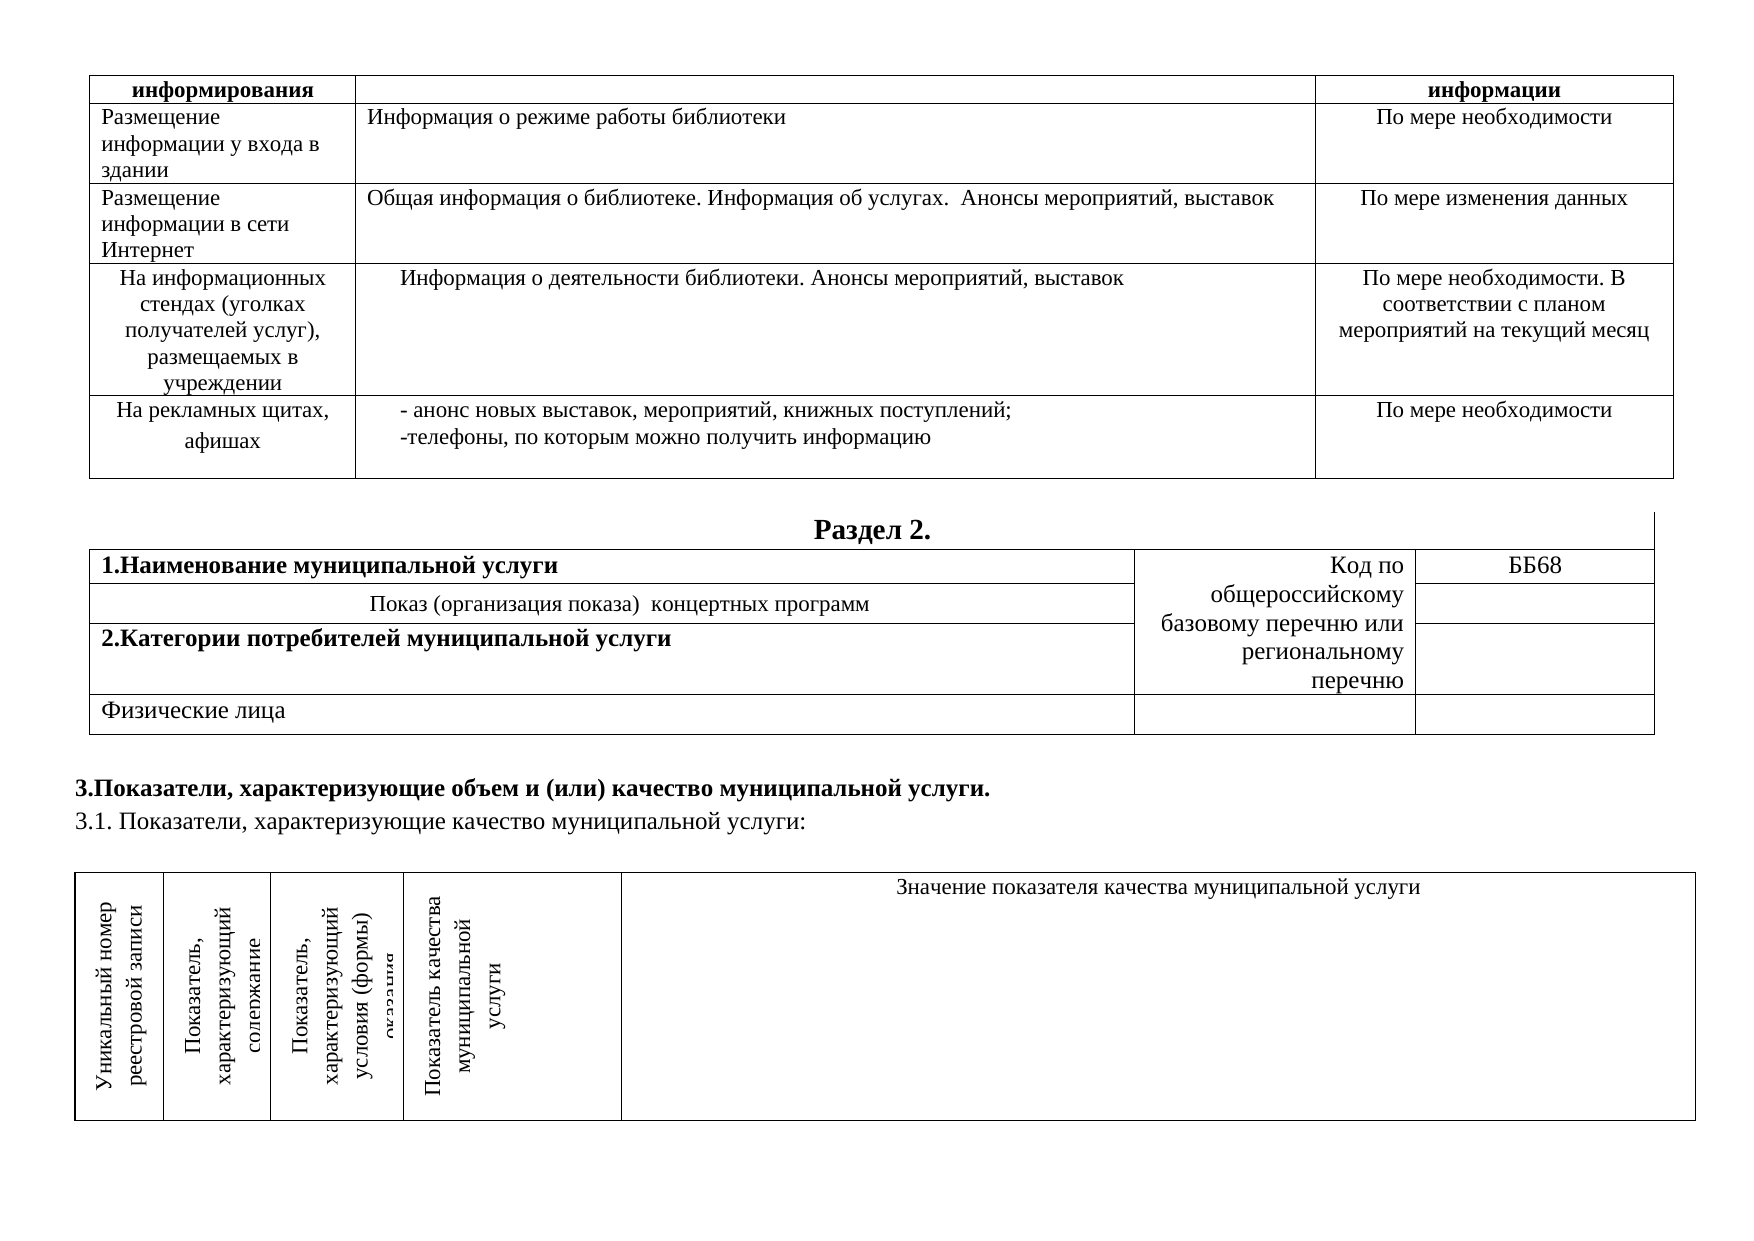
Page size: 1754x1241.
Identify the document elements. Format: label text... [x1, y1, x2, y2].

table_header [76, 873, 163, 1119]
table_cell На рекламных щитах, афишах [90, 396, 355, 478]
table_cell По мере необходимости [1316, 396, 1673, 478]
table_header Показатель, характеризующий условия (формы) оказания государственной услуги [271, 873, 403, 1119]
text 3.1. Показатели, характеризующие качество муниципальной услуги: [75, 806, 1679, 835]
table_cell [1416, 695, 1654, 733]
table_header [356, 76, 1315, 102]
table_cell По мере необходимости. В соответствии с планом мероприятий на текущий месяц [1316, 264, 1673, 395]
table_header Показатель качества муниципальной услуги [404, 873, 621, 1119]
table_cell Физические лица [90, 695, 1134, 733]
table_cell Информация о режиме работы библиотеки [356, 104, 1315, 182]
table_cell Общая информация о библиотеке. Информация об услугах. Анонсы мероприятий, выставок [356, 184, 1315, 263]
table_cell На информационных стендах (уголках получателей услуг), размещаемых в учреждении [90, 264, 355, 395]
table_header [90, 76, 355, 102]
table_cell ББ68 [1416, 550, 1654, 583]
table_header Значение показателя качества муниципальной услуги [622, 873, 1695, 1119]
table_cell Показ (организация показа) концертных программ [90, 584, 1134, 622]
table_cell - анонс новых выставок, мероприятий, книжных поступлений; -телефоны, по которым можно получить информацию [356, 396, 1315, 478]
table_cell 2.Категории потребителей муниципальной услуги [90, 624, 1134, 694]
table_cell [1416, 624, 1654, 694]
table_cell [1135, 695, 1415, 733]
table_cell Размещение информации в сети Интернет [90, 184, 355, 263]
table_cell Информация о деятельности библиотеки. Анонсы мероприятий, выставок [356, 264, 1315, 395]
table_cell Код по общероссийскому базовому перечню или региональному перечню [1135, 550, 1415, 694]
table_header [1316, 76, 1673, 102]
table_header Раздел 2. [90, 512, 1654, 549]
table_cell Размещение информации у входа в здании [90, 104, 355, 182]
table_cell [1416, 584, 1654, 622]
table_cell По мере необходимости [1316, 104, 1673, 182]
table_cell По мере изменения данных [1316, 184, 1673, 263]
table_cell 1.Наименование муниципальной услуги [90, 550, 1134, 583]
text 3.Показатели, характеризующие объем и (или) качество муниципальной услуги. [75, 773, 1679, 802]
table_header Показатель, характеризующий содержание муниципальной услуги [164, 873, 270, 1119]
